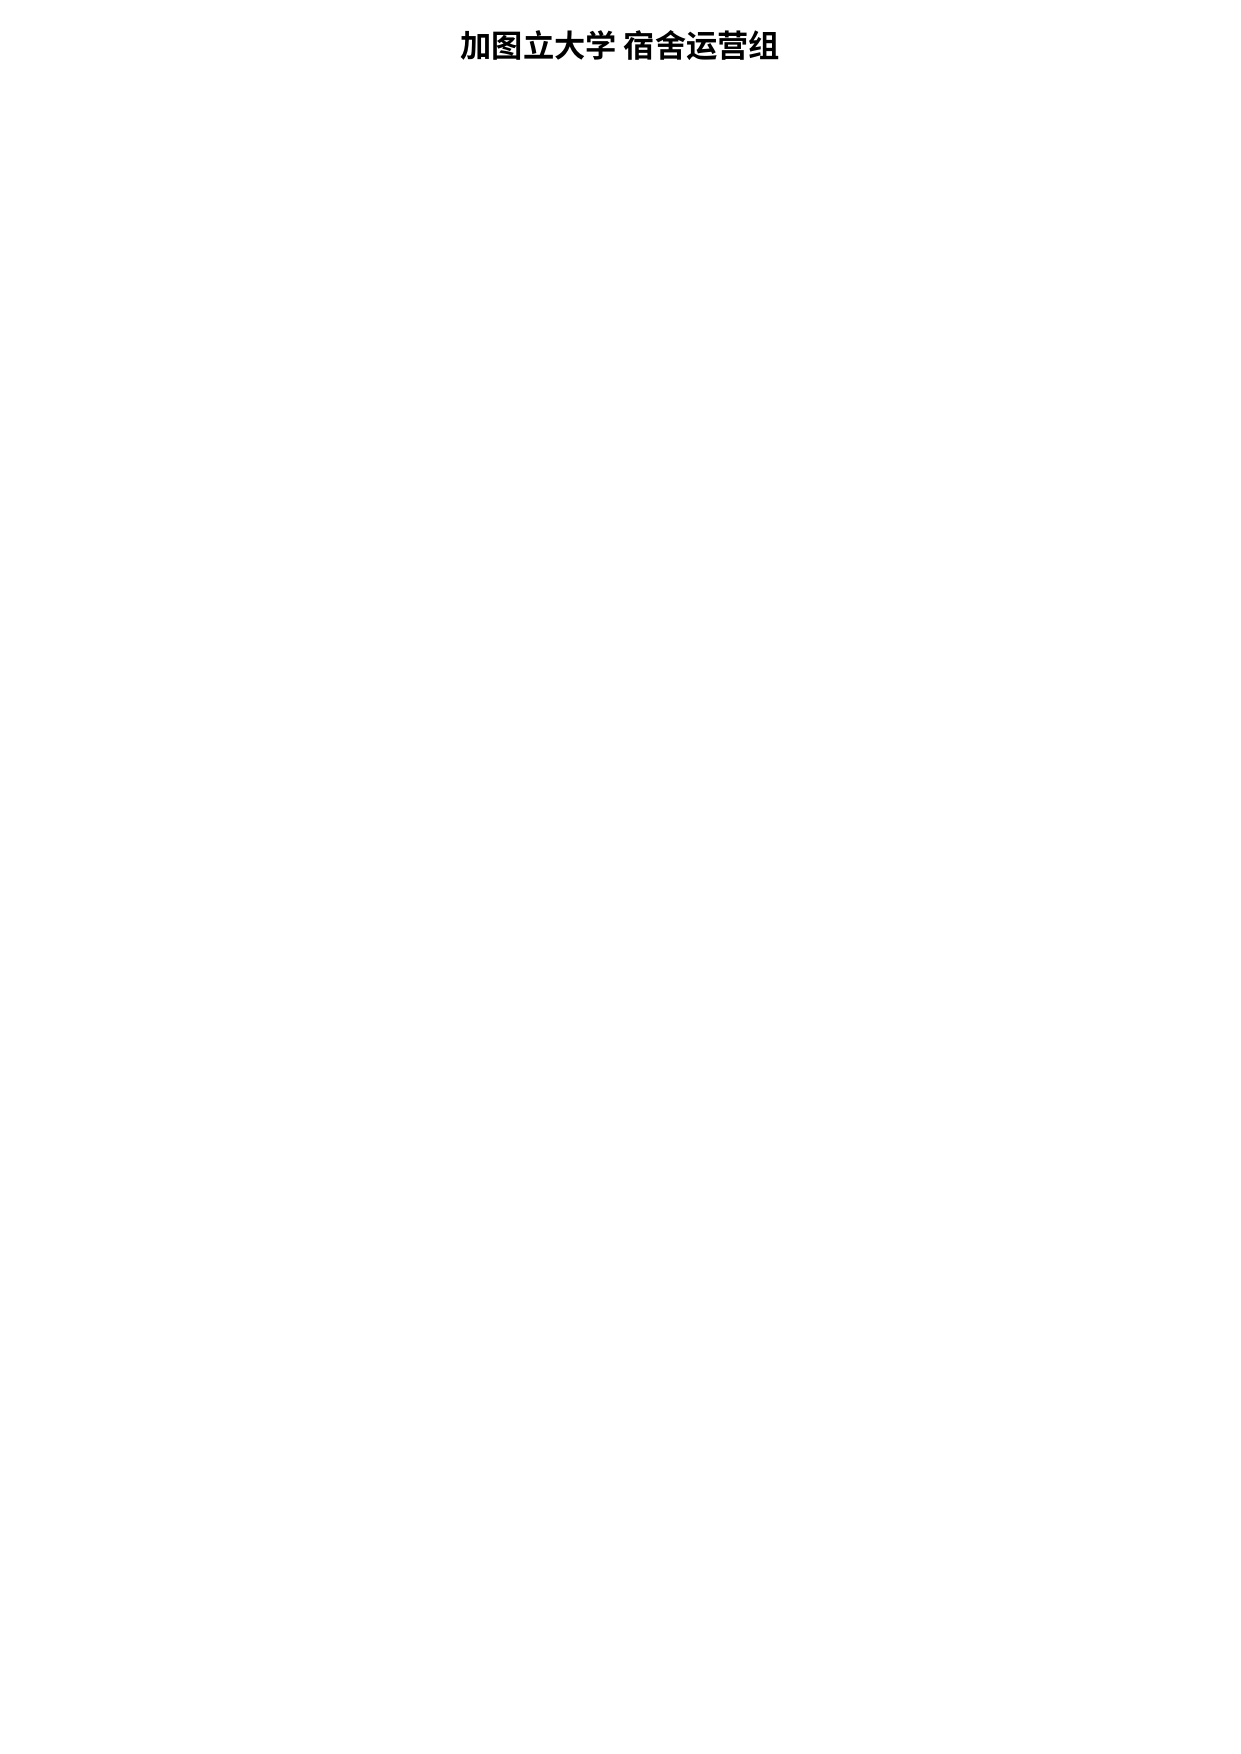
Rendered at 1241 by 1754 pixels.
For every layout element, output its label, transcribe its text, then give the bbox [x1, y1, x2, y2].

text 加图立大学 宿舍运营组 [59, 21, 1181, 66]
